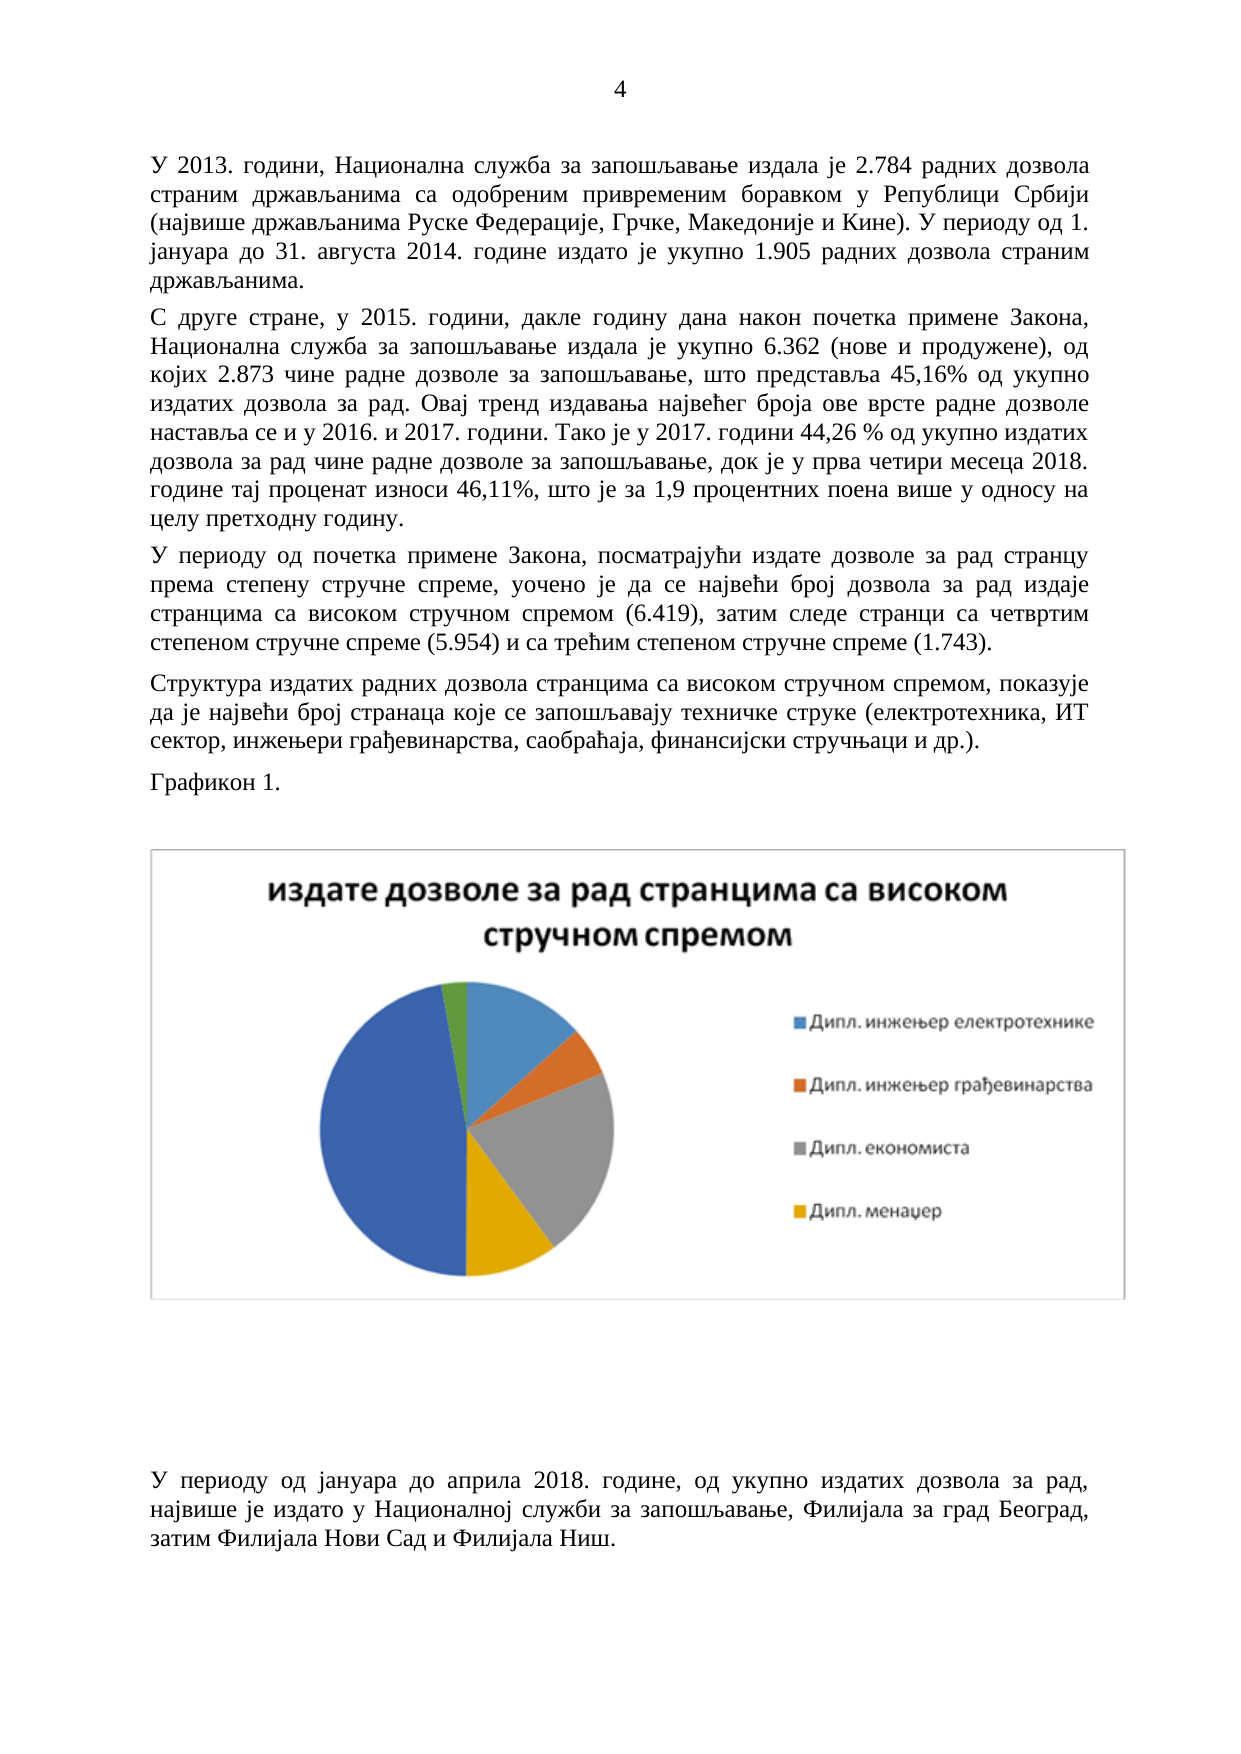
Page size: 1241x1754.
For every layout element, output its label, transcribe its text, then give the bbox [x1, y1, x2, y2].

text С друге стране, у 2015. години, дакле годину дана након почетка примене Закона, Национална служба за запошљавање издала је укупно 6.362 (нове и продужене), од којих 2.873 чине радне дозволе за запошљавање, што представља 45,16% од укупно издатих дозвола за рад. Овај тренд издавања највећег броја ове врсте радне дозволе наставља се и у 2016. и 2017. години. Тако је у 2017. години 44,26 % од укупно издатих дозвола за рад чине радне дозволе за запошљавање, док је у прва четири месеца 2018. године тај проценат износи 46,11%, што је за 1,9 процентних поена више у односу на целу претходну годину. [150, 302, 1090, 532]
text У периоду од јануара до априла 2018. године, од укупно издатих дозвола за рад, највише је издато у Националној служби за запошљавање, Филијала за град Београд, затим Филијала Нови Сад и Филијала Ниш. [150, 1466, 1090, 1552]
text Графикон 1. [150, 767, 1090, 795]
text У периоду од почетка примене Закона, посматрајући издате дозволе за рад странцу према степену стручне спреме, уочено је да се највећи број дозвола за рад издаје странцима са високом стручном спремом (6.419), затим следе странци са четвртим степеном стручне спреме (5.954) и са трећим степеном стручне спреме (1.743). [150, 540, 1090, 655]
text У 2013. години, Национална служба за запошљавање издала је 2.784 радних дозвола страним држављанима са одобреним привременим боравком у Републици Србији (највише држављанима Руске Федерације, Грчке, Македоније и Кине). У периоду од 1. јануара до 31. августа 2014. године издато је укупно 1.905 радних дозвола страним држављанима. [150, 150, 1090, 294]
text Структура издатих радних дозвола странцима са високом стручном спремом, показује да је највећи број странаца које се запошљавају техничке струке (електротехника, ИТ сектор, инжењери грађевинарства, саобраћаја, финансијски стручњаци и др.). [150, 668, 1090, 754]
picture [150, 849, 1127, 1301]
